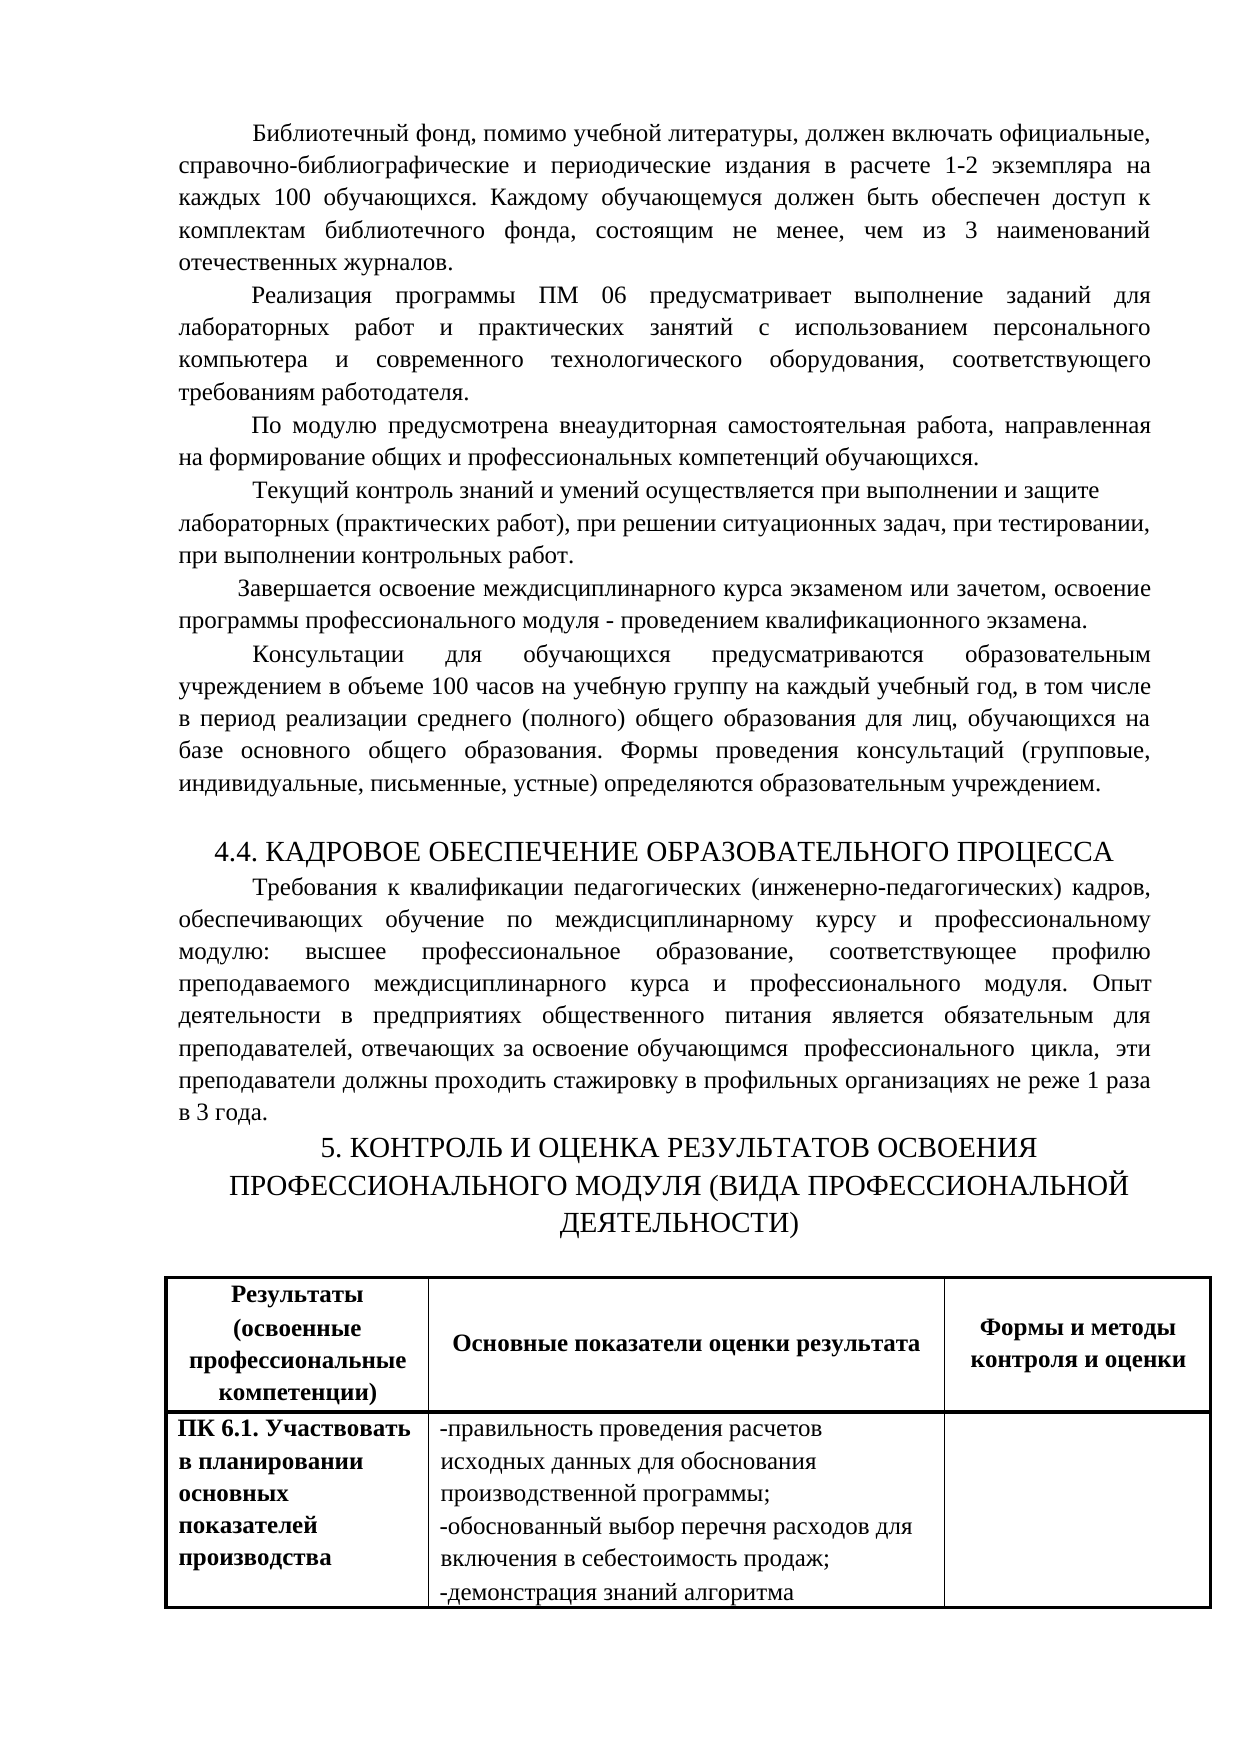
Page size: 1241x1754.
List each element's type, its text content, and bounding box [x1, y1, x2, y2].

text По модулю предусмотрена внеаудиторная самостоятельная работа, направленная на формирование общих и профессиональных компетенций обучающихся. [178, 410, 1152, 471]
table_header Результаты (освоенные профессиональные компетенции) [168, 1279, 428, 1410]
text Консультации для обучающихся предусматриваются образовательным учреждением в объеме 100 часов на учебную группу на каждый учебный год, в том числе в период реализации среднего (полного) общего образования для лиц, обучающихся на базе основного общего образования. Формы проведения консультаций (групповые, индивидуальные, письменные, устные) определяются образовательным учреждением. [178, 639, 1152, 796]
text Реализация программы ПМ 06 предусматривает выполнение заданий для лабораторных работ и практических занятий с использованием персонального компьютера и современного технологического оборудования, соответствующего требованиям работодателя. [178, 280, 1152, 406]
text Библиотечный фонд, помимо учебной литературы, должен включать официальные, справочно-библиографические и периодические издания в расчете 1-2 экземпляра на каждых 100 обучающихся. Каждому обучающемуся должен быть обеспечен доступ к комплектам библиотечного фонда, состоящим не менее, чем из 3 наименований отечественных журналов. [178, 118, 1152, 276]
subtitle 5. Контроль и оценка результатов освоения профессионального модуля (вида профессиональной деятельности) [177, 1130, 1181, 1239]
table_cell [945, 1414, 1209, 1606]
text Требования к квалификации педагогических (инженерно-педагогических) кадров, обеспечивающих обучение по междисциплинарному курсу и профессиональному модулю: высшее профессиональное образование, соответствующее профилю преподаваемого междисциплинарного курса и профессионального модуля. Опыт деятельности в предприятиях общественного питания является обязательным для преподавателей, отвечающих за освоение обучающимся профессионального цикла, эти преподаватели должны проходить стажировку в профильных организациях не реже 1 раза в 3 года. [178, 872, 1152, 1126]
text Текущий контроль знаний и умений осуществляется при выполнении и защите лабораторных (практических работ), при решении ситуационных задач, при тестировании, при выполнении контрольных работ. [178, 476, 1152, 569]
subtitle 4.4. КАДРОВОЕ ОБЕСПЕЧЕНИЕ ОБРАЗОВАТЕЛЬНОГО ПРОЦЕССА [177, 834, 1151, 868]
table_header Основные показатели оценки результата [429, 1279, 944, 1410]
table_header Формы и методы контроля и оценки [945, 1279, 1209, 1410]
text Завершается освоение междисциплинарного курса экзаменом или зачетом, освоение программы профессионального модуля - проведением квалификационного экзамена. [178, 573, 1152, 634]
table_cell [429, 1414, 944, 1606]
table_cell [168, 1414, 428, 1606]
